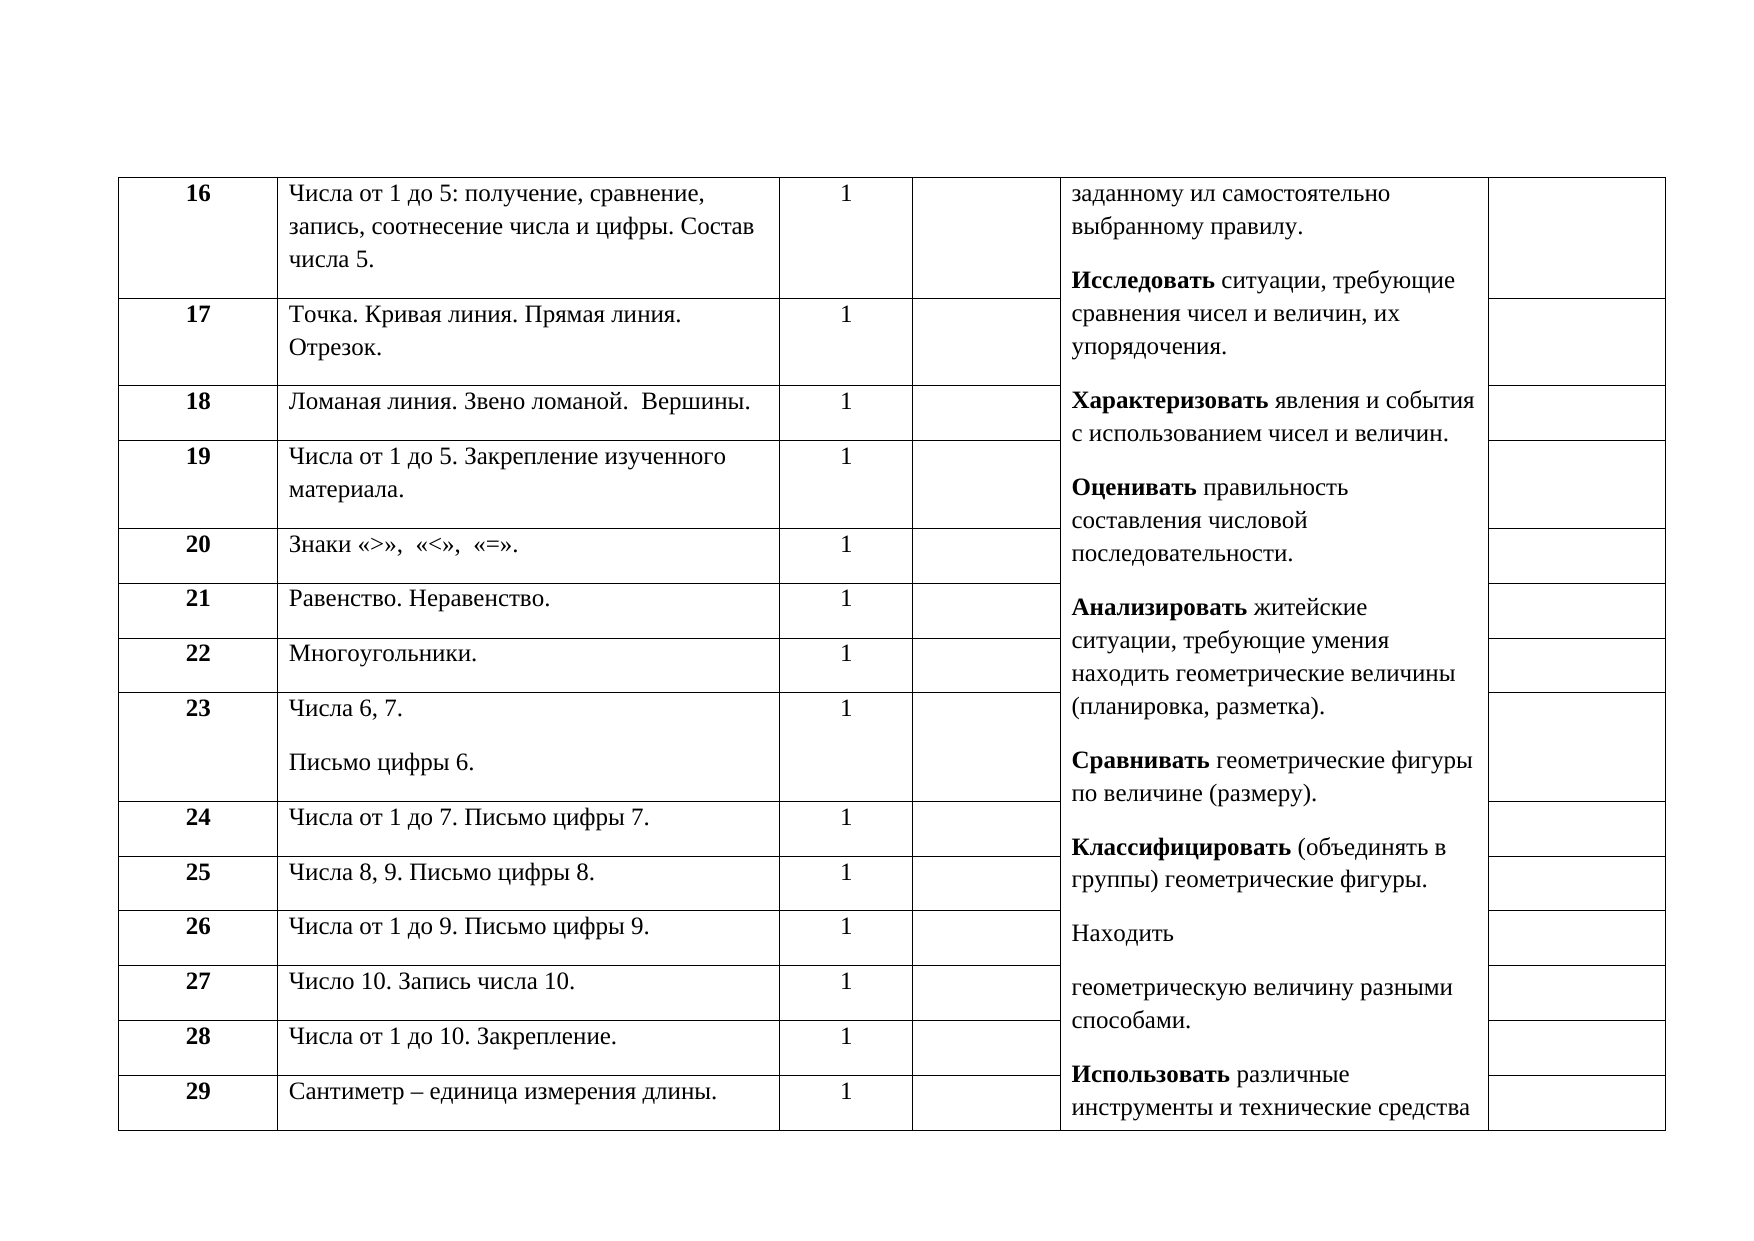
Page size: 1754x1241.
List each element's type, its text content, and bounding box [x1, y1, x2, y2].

table_cell Числа от 1 до 5: получение, сравнение, запись, соотнесение числа и цифры. Состав числа 5. [278, 178, 779, 298]
table_cell [913, 386, 1060, 440]
table_cell 1 [780, 857, 912, 910]
table_cell [1489, 529, 1665, 582]
table_cell [1489, 911, 1665, 965]
table_cell 27 [119, 966, 277, 1020]
table_cell 24 [119, 802, 277, 856]
table_cell 18 [119, 386, 277, 440]
table_cell [913, 911, 1060, 965]
table_cell Числа от 1 до 9. Письмо цифры 9. [278, 911, 779, 965]
table_cell Знаки «>», «<», «=». [278, 529, 779, 582]
table_cell 1 [780, 911, 912, 965]
table_cell Числа от 1 до 10. Закрепление. [278, 1021, 779, 1075]
table_cell Число 10. Запись числа 10. [278, 966, 779, 1020]
table_cell 16 [119, 178, 277, 298]
table_cell 20 [119, 529, 277, 582]
table_cell [1489, 1021, 1665, 1075]
table_cell 1 [780, 693, 912, 801]
table_cell 1 [780, 386, 912, 440]
table_cell Числа 6, 7. Письмо цифры 6. [278, 693, 779, 801]
table_cell [1489, 693, 1665, 801]
table_cell 1 [780, 1076, 912, 1130]
table_cell 1 [780, 529, 912, 582]
table_cell [1489, 178, 1665, 298]
table_cell [1489, 441, 1665, 528]
table_cell [913, 639, 1060, 692]
table_cell 22 [119, 639, 277, 692]
table_cell 1 [780, 639, 912, 692]
table_cell [1489, 1076, 1665, 1130]
table_cell Числа от 1 до 5. Закрепление изученного материала. [278, 441, 779, 528]
table_cell 19 [119, 441, 277, 528]
table_cell 23 [119, 693, 277, 801]
table_cell [913, 966, 1060, 1020]
table_cell [913, 693, 1060, 801]
table_cell 25 [119, 857, 277, 910]
table_cell 17 [119, 299, 277, 385]
table_cell 21 [119, 584, 277, 637]
table_cell 1 [780, 299, 912, 385]
table_cell 1 [780, 441, 912, 528]
table_cell [1489, 299, 1665, 385]
table_cell Сантиметр – единица измерения длины. [278, 1076, 779, 1130]
table_cell [913, 1076, 1060, 1130]
table_cell [913, 178, 1060, 298]
table_cell [1489, 639, 1665, 692]
table_cell Равенство. Неравенство. [278, 584, 779, 637]
table_cell [1489, 802, 1665, 856]
table_cell [1489, 966, 1665, 1020]
table_cell Числа 8, 9. Письмо цифры 8. [278, 857, 779, 910]
table_cell 29 [119, 1076, 277, 1130]
table_cell [1489, 857, 1665, 910]
table_cell 1 [780, 802, 912, 856]
table_cell [913, 441, 1060, 528]
table_cell [1489, 386, 1665, 440]
table_cell 1 [780, 178, 912, 298]
table_cell Многоугольники. [278, 639, 779, 692]
table_cell 1 [780, 1021, 912, 1075]
table_cell Числа от 1 до 7. Письмо цифры 7. [278, 802, 779, 856]
table_cell [913, 1021, 1060, 1075]
table_cell 1 [780, 966, 912, 1020]
table_cell Ломаная линия. Звено ломаной. Вершины. [278, 386, 779, 440]
table_cell [913, 802, 1060, 856]
table_cell [1489, 584, 1665, 637]
table_cell 26 [119, 911, 277, 965]
table_cell [913, 584, 1060, 637]
table_cell 28 [119, 1021, 277, 1075]
table_cell [913, 857, 1060, 910]
table_cell 1 [780, 584, 912, 637]
table_cell [913, 529, 1060, 582]
table_cell Точка. Кривая линия. Прямая линия. Отрезок. [278, 299, 779, 385]
table_cell [913, 299, 1060, 385]
